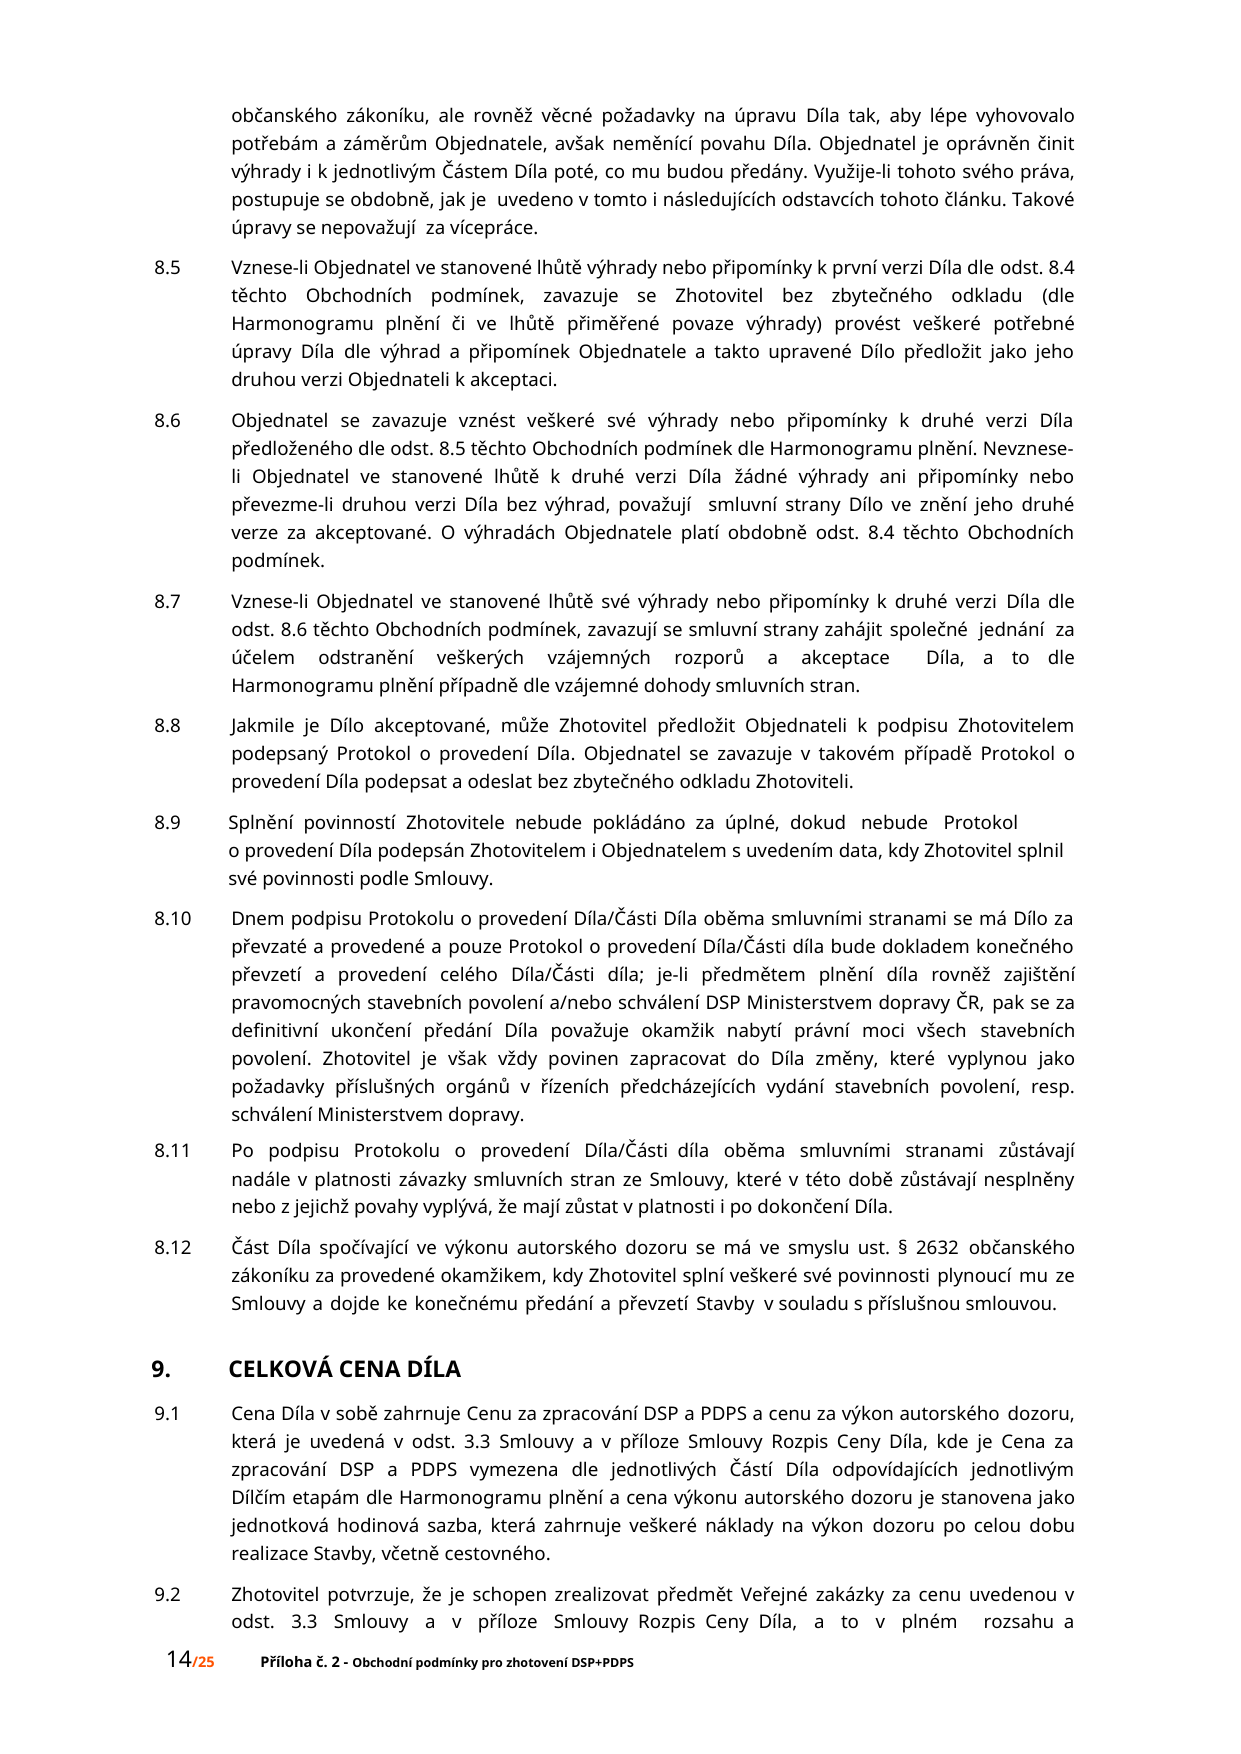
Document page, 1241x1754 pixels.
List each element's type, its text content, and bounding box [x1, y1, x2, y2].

list Objednatel se zavazuje vznést veškeré své výhrady nebo připomínky k druhé verzi Díla předloženého dle odst. 8.5 těchto Obchodních podmínek dle Harmonogramu plnění. Nevznese-li Objednatel ve stanovené lhůtě k druhé verzi Díla žádné výhrady ani připomínky nebo převezme-li druhou verzi Díla bez výhrad, považují smluvní strany Dílo ve znění jeho druhé verze za akceptované. O výhradách Objednatele platí obdobně odst. 8.4 těchto Obchodních podmínek. [154, 407, 1075, 573]
list Vznese-li Objednatel ve stanovené lhůtě výhrady nebo připomínky k první verzi Díla dle odst. 8.4 těchto Obchodních podmínek, zavazuje se Zhotovitel bez zbytečného odkladu (dle Harmonogramu plnění či ve lhůtě přiměřené povaze výhrady) provést veškeré potřebné úpravy Díla dle výhrad a připomínek Objednatele a takto upravené Dílo předložit jako jeho druhou verzi Objednateli k akceptaci. [154, 254, 1075, 392]
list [154, 1581, 1075, 1634]
list Cena Díla v sobě zahrnuje Cenu za zpracování DSP a PDPS a cenu za výkon autorského dozoru, která je uvedená v odst. 3.3 Smlouvy a v příloze Smlouvy Rozpis Ceny Díla, kde je Cena za zpracování DSP a PDPS vymezena dle jednotlivých Částí Díla odpovídajících jednotlivým Dílčím etapám dle Harmonogramu plnění a cena výkonu autorského dozoru je stanovena jako jednotková hodinová sazba, která zahrnuje veškeré náklady na výkon dozoru po celou dobu realizace Stavby, včetně cestovného. [154, 1400, 1075, 1566]
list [154, 102, 1075, 240]
list Dnem podpisu Protokolu o provedení Díla/Části Díla oběma smluvními stranami se má Dílo za převzaté a provedené a pouze Protokol o provedení Díla/Části díla bude dokladem konečného převzetí a provedení celého Díla/Části díla; je-li předmětem plnění díla rovněž zajištění pravomocných stavebních povolení a/nebo schválení DSP Ministerstvem dopravy ČR, pak se za definitivní ukončení předání Díla považuje okamžik nabytí právní moci všech stavebních povolení. Zhotovitel je však vždy povinen zapracovat do Díla změny, které vyplynou jako požadavky příslušných orgánů v řízeních předcházejících vydání stavebních povolení, resp. schválení Ministerstvem dopravy. [154, 905, 1075, 1127]
list Splnění povinností Zhotovitele nebude pokládáno za úplné, dokud nebude Protokol [154, 809, 1088, 835]
list Po podpisu Protokolu o provedení Díla/Části díla oběma smluvními stranami zůstávají nadále v platnosti závazky smluvních stran ze Smlouvy, které v této době zůstávají nesplněny nebo z jejichž povahy vyplývá, že mají zůstat v platnosti i po dokončení Díla. [154, 1138, 1076, 1219]
list Vznese-li Objednatel ve stanovené lhůtě své výhrady nebo připomínky k druhé verzi Díla dle odst. 8.6 těchto Obchodních podmínek, zavazují se smluvní strany zahájit společné jednání za účelem odstranění veškerých vzájemných rozporů a akceptace Díla, a to dle Harmonogramu plnění případně dle vzájemné dohody smluvních stran. [154, 588, 1075, 697]
list Jakmile je Dílo akceptované, může Zhotovitel předložit Objednateli k podpisu Zhotovitelem podepsaný Protokol o provedení Díla. Objednatel se zavazuje v takovém případě Protokol o provedení Díla podepsat a odeslat bez zbytečného odkladu Zhotoviteli. [154, 713, 1075, 794]
subtitle CELKOVÁ CENA DÍLA [151, 1353, 1088, 1384]
list Část Díla spočívající ve výkonu autorského dozoru se má ve smyslu ust. § 2632 občanského zákoníku za provedené okamžikem, kdy Zhotovitel splní veškeré své povinnosti plynoucí mu ze Smlouvy a dojde ke konečnému předání a převzetí Stavby v souladu s příslušnou smlouvou. [154, 1234, 1075, 1316]
text o provedení Díla podepsán Zhotovitelem i Objednatelem s uvedením data, kdy Zhotovitel splnil své povinnosti podle Smlouvy. [228, 837, 1074, 890]
